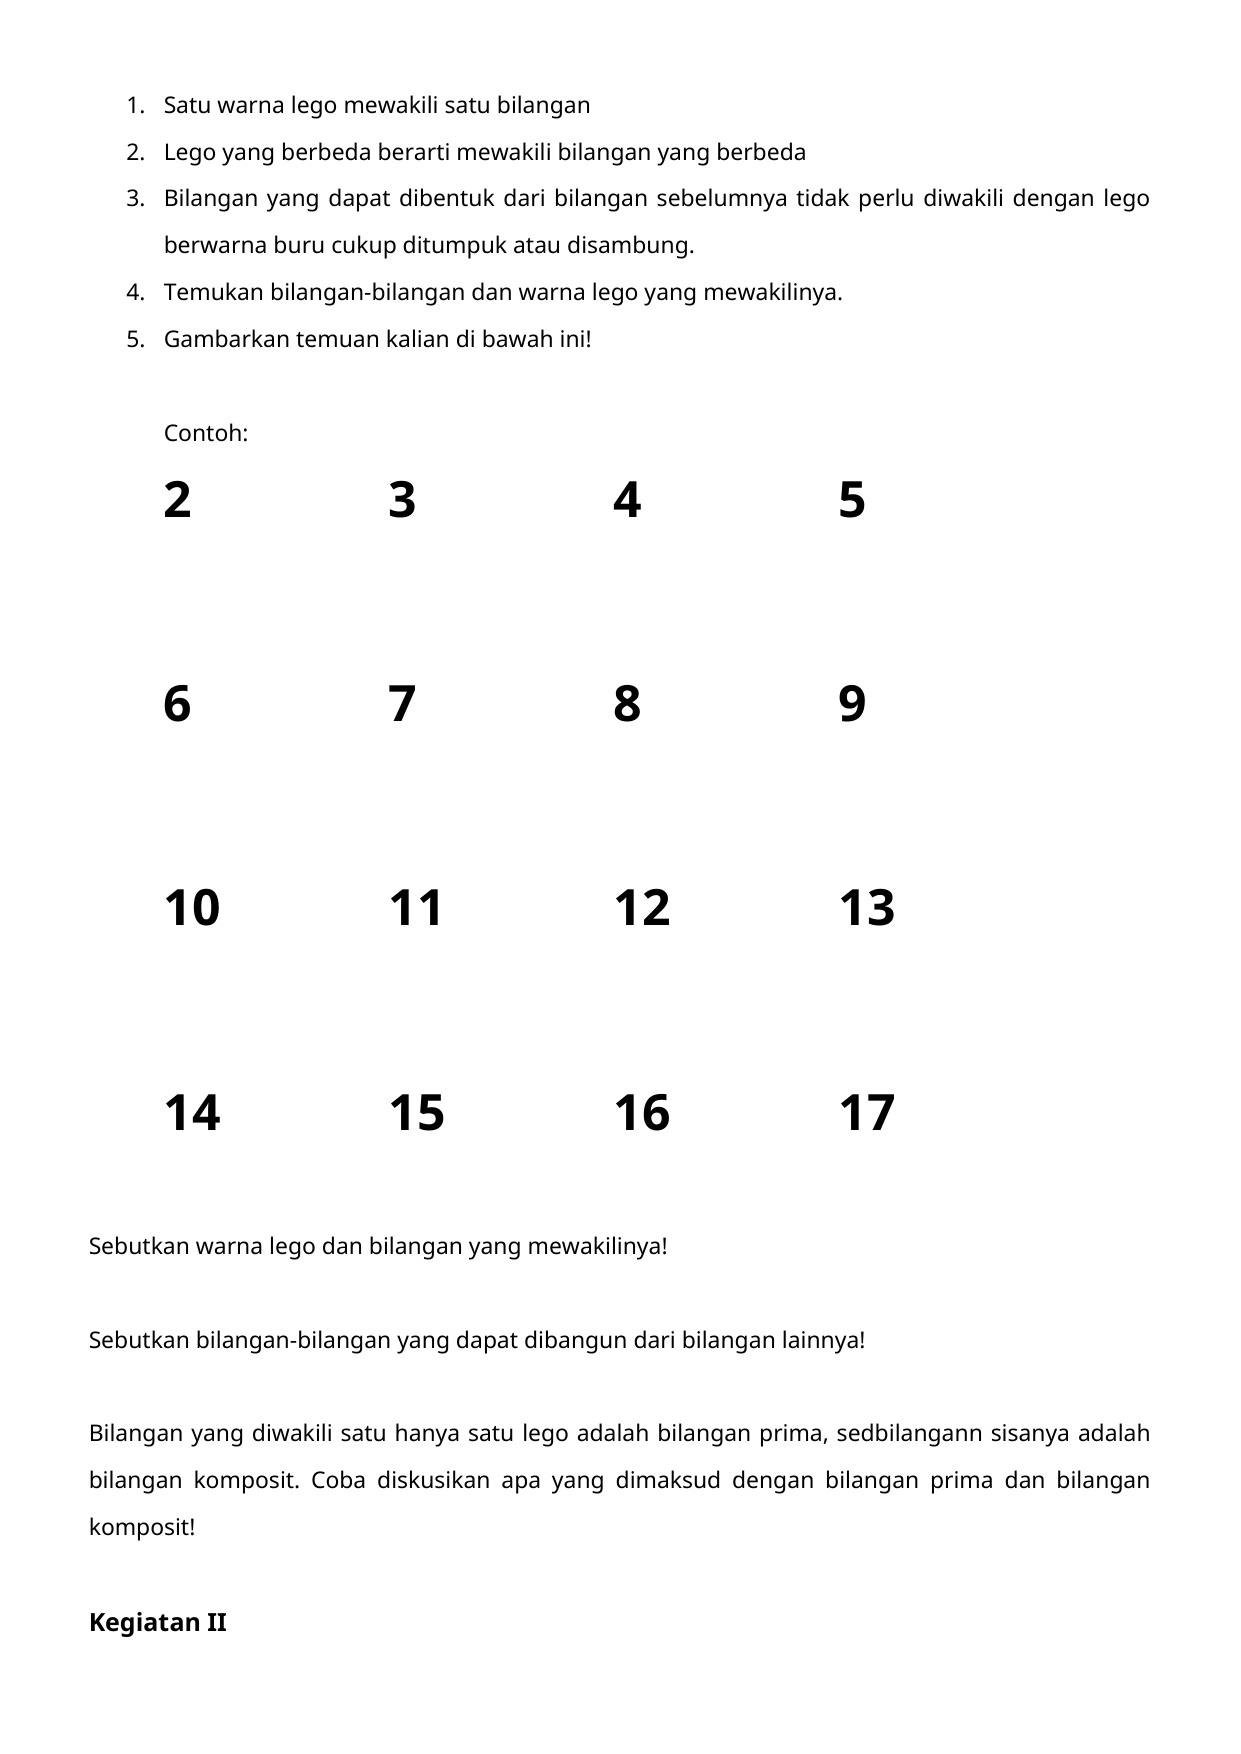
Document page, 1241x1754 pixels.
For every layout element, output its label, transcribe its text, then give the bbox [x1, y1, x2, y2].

text Bilangan yang diwakili satu hanya satu lego adalah bilangan prima, sedbilangann sisanya adalah bilangan komposit. Coba diskusikan apa yang dimaksud dengan bilangan prima dan bilangan komposit! [88, 1417, 1152, 1542]
text Kegiatan II [88, 1605, 1152, 1639]
list Satu warna lego mewakili satu bilangan [126, 88, 1152, 120]
list 10 11 12 13 [163, 872, 1152, 940]
list Temukan bilangan-bilangan dan warna lego yang mewakilinya. [126, 276, 1152, 307]
list 2 3 4 5 [163, 463, 1152, 532]
list Gambarkan temuan kalian di bawah ini! [126, 323, 1152, 354]
list 6 7 8 9 [163, 668, 1152, 736]
list 14 15 16 17 [163, 1077, 1152, 1145]
list Contoh: [163, 417, 1152, 448]
text Sebutkan warna lego dan bilangan yang mewakilinya! [88, 1230, 1152, 1261]
list Lego yang berbeda berarti mewakili bilangan yang berbeda [126, 135, 1152, 167]
text Sebutkan bilangan-bilangan yang dapat dibangun dari bilangan lainnya! [88, 1324, 1152, 1355]
list Bilangan yang dapat dibentuk dari bilangan sebelumnya tidak perlu diwakili dengan lego berwarna buru cukup ditumpuk atau disambung. [126, 182, 1152, 260]
